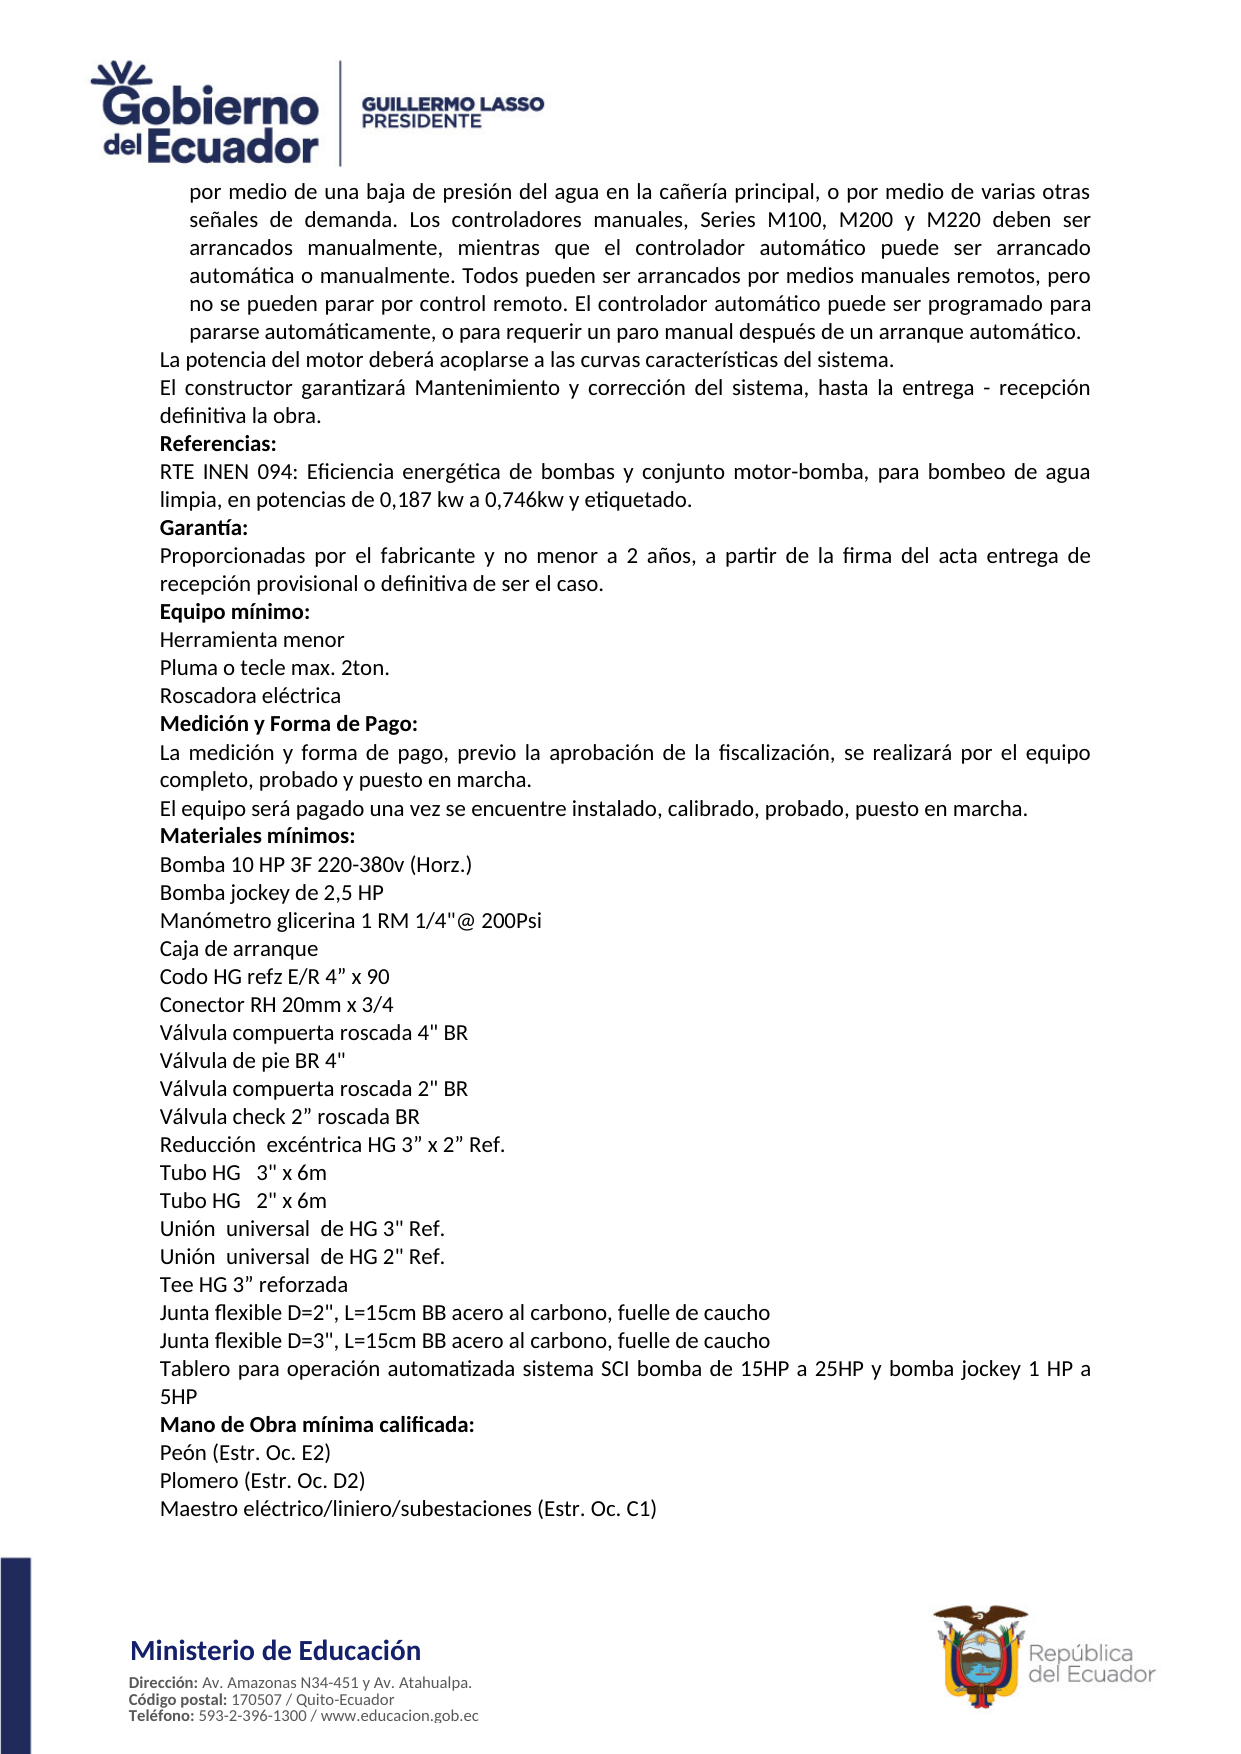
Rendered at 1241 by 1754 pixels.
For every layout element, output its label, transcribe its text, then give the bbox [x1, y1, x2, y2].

text Referencias: [159, 429, 1092, 457]
text Pluma o tecle max. 2ton. [159, 653, 1092, 682]
text Caja de arranque [159, 934, 1092, 962]
text Válvula compuerta roscada 4" BR [159, 1018, 1092, 1046]
text Maestro eléctrico/liniero/subestaciones (Estr. Oc. C1) [159, 1494, 1092, 1522]
text Conector RH 20mm x 3/4 [159, 990, 1092, 1018]
text Tee HG 3” reforzada [159, 1270, 1092, 1298]
text Bomba 10 HP 3F 220-380v (Horz.) [159, 850, 1092, 878]
text Válvula compuerta roscada 2" BR [159, 1074, 1092, 1102]
text Manómetro glicerina 1 RM 1/4"@ 200Psi [159, 906, 1092, 934]
text Herramienta menor [159, 626, 1092, 653]
text Plomero (Estr. Oc. D2) [159, 1466, 1092, 1494]
text Válvula de pie BR 4" [159, 1046, 1092, 1074]
text La potencia del motor deberá acoplarse a las curvas características del sistema. [159, 345, 1092, 373]
text Equipo mínimo: [159, 597, 1092, 626]
text La medición y forma de pago, previo la aprobación de la fiscalización, se realizará por el equipo completo, probado y puesto en marcha. [159, 738, 1092, 794]
text Roscadora eléctrica [159, 682, 1092, 709]
text Válvula check 2” roscada BR [159, 1102, 1092, 1130]
text Mano de Obra mínima calificada: [159, 1410, 1092, 1438]
text Junta flexible D=3", L=15cm BB acero al carbono, fuelle de caucho [159, 1326, 1092, 1354]
text Garantía: [159, 513, 1092, 541]
text Tubo HG 3" x 6m [159, 1158, 1092, 1186]
picture [0, 1, 1241, 1754]
text Medición y Forma de Pago: [159, 709, 1092, 738]
text RTE INEN 094: Eficiencia energética de bombas y conjunto motor-bomba, para bombeo de agua limpia, en potencias de 0,187 kw a 0,746kw y etiquetado. [159, 457, 1092, 513]
text Tablero para operación automatizada sistema SCI bomba de 15HP a 25HP y bomba jockey 1 HP a 5HP [159, 1354, 1092, 1410]
text Bomba jockey de 2,5 HP [159, 878, 1092, 906]
text El equipo será pagado una vez se encuentre instalado, calibrado, probado, puesto en marcha. [159, 794, 1092, 822]
text Proporcionadas por el fabricante y no menor a 2 años, a partir de la firma del acta entrega de recepción provisional o definitiva de ser el caso. [159, 541, 1092, 597]
text Materiales mínimos: [159, 822, 1092, 850]
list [152, 177, 1092, 345]
text Unión universal de HG 2" Ref. [159, 1242, 1092, 1270]
text Junta flexible D=2", L=15cm BB acero al carbono, fuelle de caucho [159, 1298, 1092, 1326]
text El constructor garantizará Mantenimiento y corrección del sistema, hasta la entrega - recepción definitiva la obra. [159, 373, 1092, 429]
text Codo HG refz E/R 4” x 90 [159, 962, 1092, 990]
text Reducción excéntrica HG 3” x 2” Ref. [159, 1130, 1092, 1158]
text Peón (Estr. Oc. E2) [159, 1438, 1092, 1466]
text Tubo HG 2" x 6m [159, 1186, 1092, 1214]
text Unión universal de HG 3" Ref. [159, 1214, 1092, 1242]
